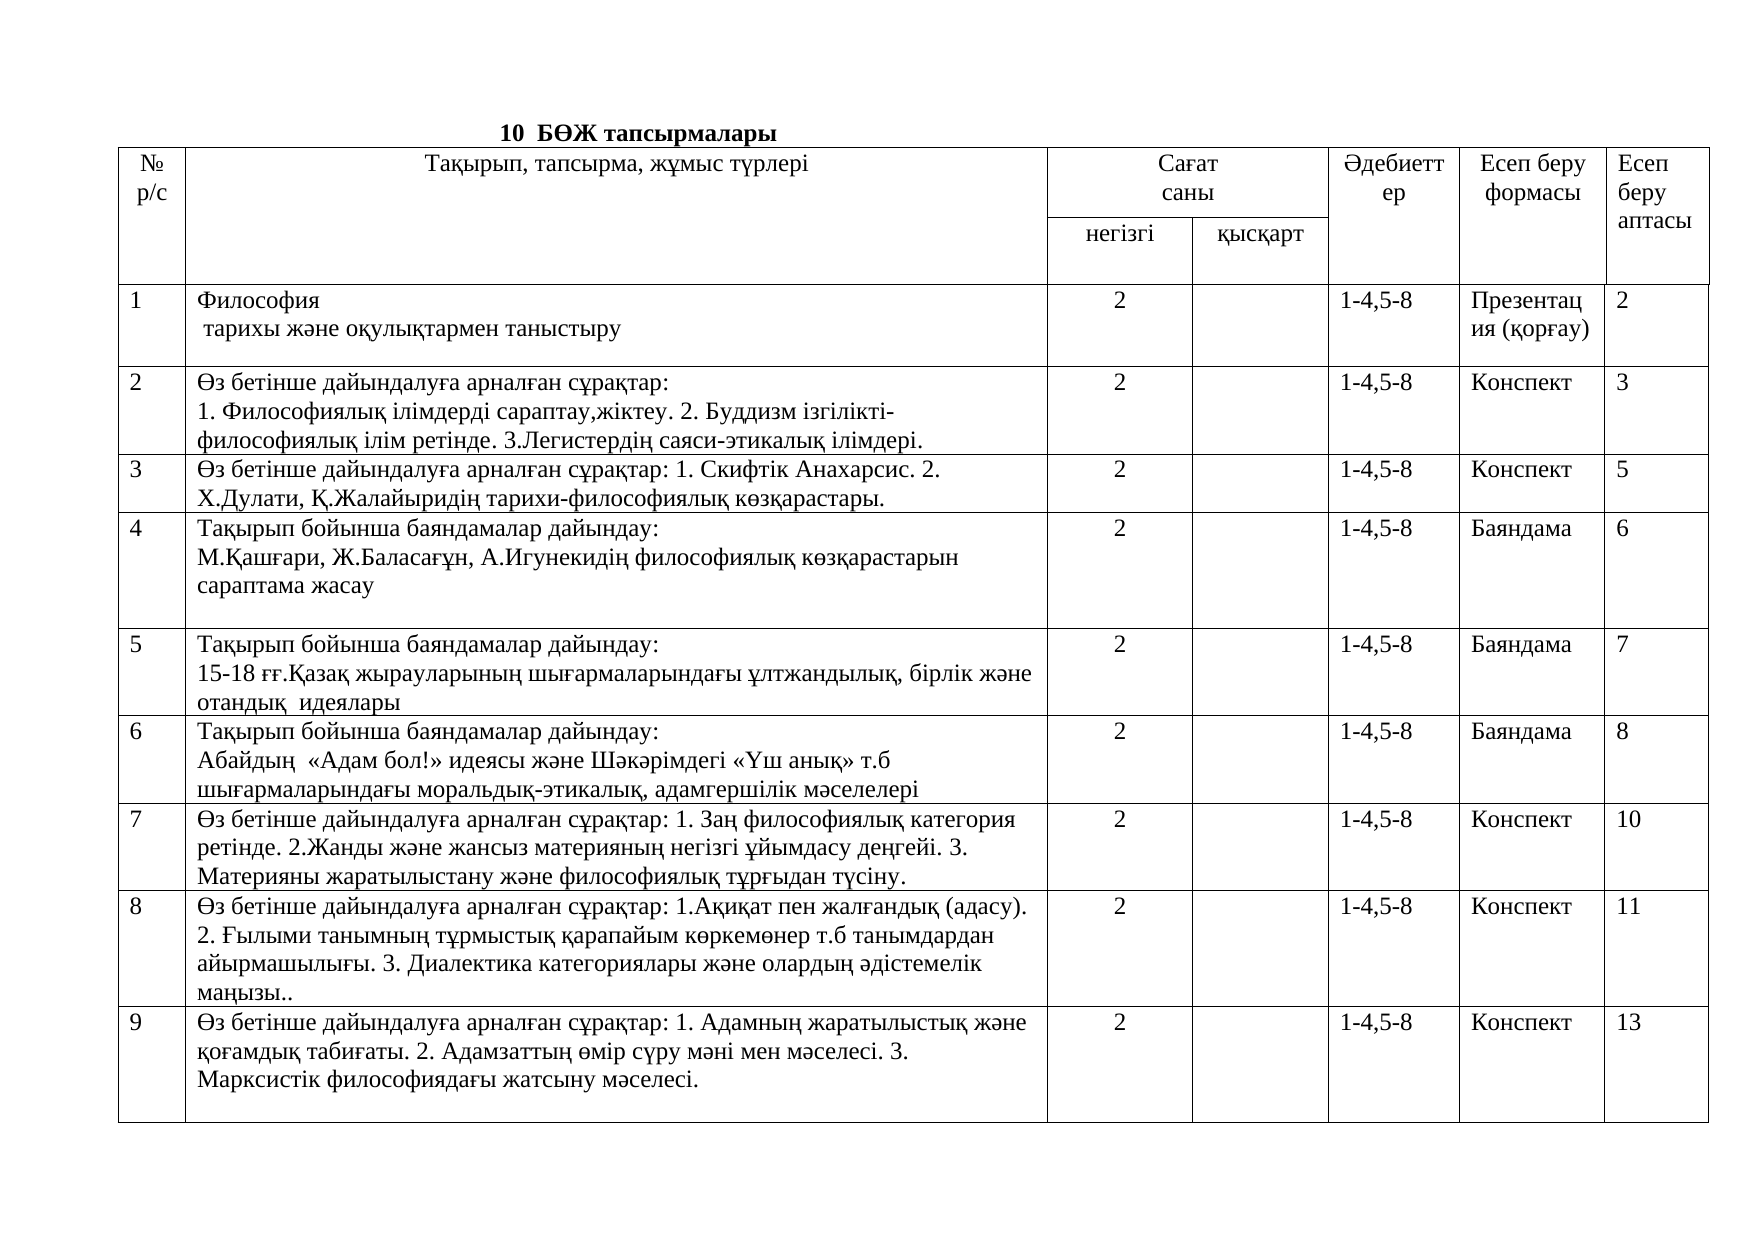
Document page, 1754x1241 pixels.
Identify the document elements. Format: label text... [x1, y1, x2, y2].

table_cell Конспект [1460, 891, 1604, 1006]
table_cell қысқарт [1193, 218, 1328, 284]
table_cell 1-4,5-8 [1329, 629, 1459, 715]
table_cell Өз бетінше дайындалуға арналған сұрақтар: 1. Адамның жаратылыстық және қоғамдық табиғаты. 2. Адамзаттың өмір сүру мәні мен мәселесі. 3. Марксистік философиядағы жатсыну мәселесі. [186, 1007, 1047, 1122]
table_cell [1193, 891, 1328, 1006]
table_cell [1193, 1007, 1328, 1122]
table_cell [1193, 513, 1328, 628]
table_cell 7 [119, 804, 185, 890]
table_cell Өз бетінше дайындалуға арналған сұрақтар: 1. Философиялық ілімдерді сараптау,жіктеу. 2. Буддизм ізгілікті- философиялық ілім ретінде. 3.Легистердің саяси-этикалық ілімдері. [186, 367, 1047, 453]
table_cell Өз бетінше дайындалуға арналған сұрақтар: 1. Скифтік Анахарсис. 2. Х.Дулати, Қ.Жалайыридің тарихи-философиялық көзқарастары. [186, 455, 1047, 512]
table_cell Конспект [1460, 804, 1604, 890]
table_header Тақырып, тапсырма, жұмыс түрлері [186, 148, 1047, 284]
table_cell 1 [119, 285, 185, 366]
table_cell 1-4,5-8 [1329, 891, 1459, 1006]
table_cell 2 [1048, 629, 1192, 715]
table_cell Конспект [1460, 1007, 1604, 1122]
table_cell 1-4,5-8 [1329, 1007, 1459, 1122]
table_cell [1193, 716, 1328, 803]
table_cell 10 [1605, 804, 1708, 890]
table_cell 4 [119, 513, 185, 628]
table_cell 1-4,5-8 [1329, 285, 1459, 366]
table_cell [1193, 285, 1328, 366]
table_cell 13 [1605, 1007, 1708, 1122]
table_cell [1193, 804, 1328, 890]
table_cell 2 [1048, 1007, 1192, 1122]
table_cell 8 [119, 891, 185, 1006]
table_cell Конспект [1460, 367, 1604, 453]
table_cell Конспект [1460, 455, 1604, 512]
table_cell Презентация (қорғау) [1460, 285, 1604, 366]
table_cell 5 [119, 629, 185, 715]
table_cell Баяндама [1460, 716, 1604, 803]
table_cell Тақырып бойынша баяндамалар дайындау: Абайдың «Адам бол!» идеясы және Шәкәрімдегі «Үш анық» т.б шығармаларындағы моральдық-этикалық, адамгершілік мәселелері [186, 716, 1047, 803]
table_cell 2 [1048, 367, 1192, 453]
table_cell Тақырып бойынша баяндамалар дайындау: 15-18 ғғ.Қазақ жырауларының шығармаларындағы ұлтжандылық, бірлік және отандық идеялары [186, 629, 1047, 715]
table_cell 3 [119, 455, 185, 512]
table_cell 2 [1048, 455, 1192, 512]
table_cell 3 [1605, 367, 1708, 453]
table_header Әдебиеттер [1329, 148, 1459, 284]
table_cell [1193, 629, 1328, 715]
table_cell Өз бетінше дайындалуға арналған сұрақтар: 1. Заң философиялық категория ретінде. 2.Жанды және жансыз материяның негізгі ұйымдасу деңгейі. 3. Материяны жаратылыстану және философиялық тұрғыдан түсіну. [186, 804, 1047, 890]
table_cell Өз бетінше дайындалуға арналған сұрақтар: 1.Ақиқат пен жалғандық (адасу). 2. Ғылыми танымның тұрмыстық қарапайым көркемөнер т.б танымдардан айырмашылығы. 3. Диалектика категориялары және олардың әдістемелік маңызы.. [186, 891, 1047, 1006]
table_cell негізгі [1048, 218, 1192, 284]
table_cell 6 [1605, 513, 1708, 628]
table_cell 2 [1605, 285, 1708, 366]
table_cell 1-4,5-8 [1329, 716, 1459, 803]
table_header Есеп беру формасы [1460, 148, 1606, 284]
table_header Сағат саны [1048, 148, 1328, 217]
table_cell 2 [1048, 716, 1192, 803]
table_header Есеп беру аптасы [1607, 148, 1709, 284]
table_cell [1193, 367, 1328, 453]
table_cell 2 [1048, 891, 1192, 1006]
table_cell Баяндама [1460, 513, 1604, 628]
table_cell 2 [119, 367, 185, 453]
table_cell 11 [1605, 891, 1708, 1006]
table_cell 1-4,5-8 [1329, 455, 1459, 512]
table_cell [1193, 455, 1328, 512]
table_cell 8 [1605, 716, 1708, 803]
table_cell 6 [119, 716, 185, 803]
text 10 БӨЖ тапсырмалары [118, 118, 1636, 147]
table_cell 1-4,5-8 [1329, 367, 1459, 453]
table_cell 7 [1605, 629, 1708, 715]
table_cell Философия тарихы және оқулықтармен таныстыру [186, 285, 1047, 366]
table_cell 1-4,5-8 [1329, 513, 1459, 628]
table_cell 2 [1048, 285, 1192, 366]
table_cell 2 [1048, 513, 1192, 628]
table_cell Тақырып бойынша баяндамалар дайындау: М.Қашғари, Ж.Баласағұн, А.Игунекидің философиялық көзқарастарын сараптама жасау [186, 513, 1047, 628]
table_cell Баяндама [1460, 629, 1604, 715]
table_cell 2 [1048, 804, 1192, 890]
table_header № р/с [119, 148, 185, 284]
table_cell 1-4,5-8 [1329, 804, 1459, 890]
table_cell 9 [119, 1007, 185, 1122]
table_cell 5 [1605, 455, 1708, 512]
